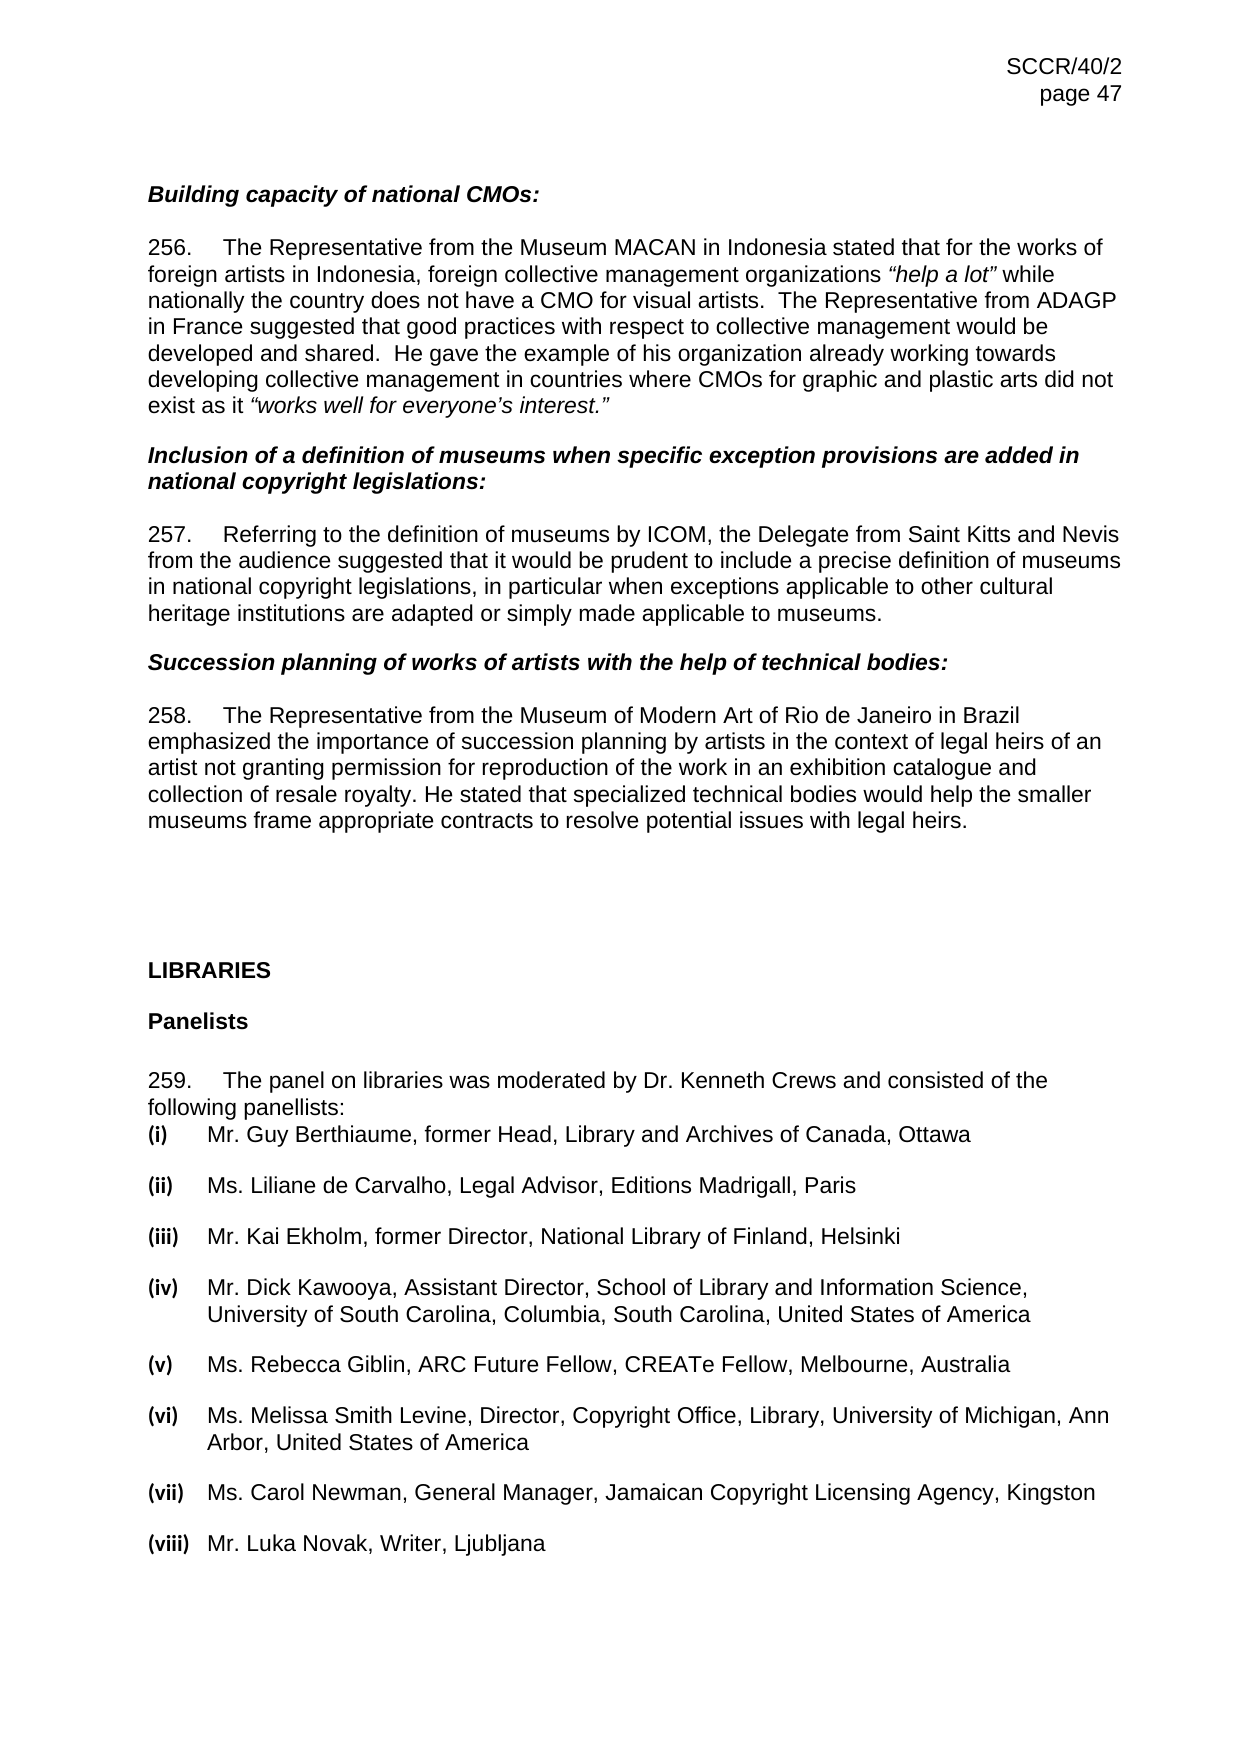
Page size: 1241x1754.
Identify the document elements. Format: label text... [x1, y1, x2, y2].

list The Representative from the Museum of Modern Art of Rio de Janeiro in Brazil emphasized the importance of succession planning by artists in the context of legal heirs of an artist not granting permission for reproduction of the work in an exhibition catalogue and collection of resale royalty. He stated that specialized technical bodies would help the smaller museums frame appropriate contracts to resolve potential issues with legal heirs. [148, 702, 1122, 833]
list Mr. Kai Ekholm, former Director, National Library of Finland, Helsinki [148, 1222, 1122, 1250]
subtitle Libraries [148, 957, 1122, 983]
list Ms. Rebecca Giblin, ARC Future Fellow, CREATe Fellow, Melbourne, Australia [148, 1350, 1122, 1378]
list Ms. Melissa Smith Levine, Director, Copyright Office, Library, University of Michigan, Ann Arbor, United States of America [148, 1401, 1122, 1455]
list Mr. Guy Berthiaume, former Head, Library and Archives of Canada, Ottawa [148, 1120, 1122, 1148]
list Ms. Carol Newman, General Manager, Jamaican Copyright Licensing Agency, Kingston [148, 1478, 1122, 1506]
text Inclusion of a definition of museums when specific exception provisions are added in national copyright legislations: [148, 442, 1122, 494]
list The Representative from the Museum MACAN in Indonesia stated that for the works of foreign artists in Indonesia, foreign collective management organizations “help a lot” while nationally the country does not have a CMO for visual artists. The Representative from ADAGP in France suggested that good practices with respect to collective management would be developed and shared. He gave the example of his organization already working towards developing collective management in countries where CMOs for graphic and plastic arts did not exist as it “works well for everyone’s interest.” [148, 234, 1122, 419]
list Mr. Dick Kawooya, Assistant Director, School of Library and Information Science, University of South Carolina, Columbia, South Carolina, United States of America [148, 1273, 1122, 1327]
text Succession planning of works of artists with the help of technical bodies: [148, 649, 1122, 675]
list Mr. Luka Novak, Writer, Ljubljana [148, 1529, 1122, 1557]
subtitle Panelists [148, 1008, 1122, 1035]
text Building capacity of national CMOs: [148, 181, 1122, 208]
list The panel on libraries was moderated by Dr. Kenneth Crews and consisted of the following panellists: [148, 1067, 1122, 1120]
list Referring to the definition of museums by ICOM, the Delegate from Saint Kitts and Nevis from the audience suggested that it would be prudent to include a precise definition of museums in national copyright legislations, in particular when exceptions applicable to other cultural heritage institutions are adapted or simply made applicable to museums. [148, 521, 1122, 626]
list Ms. Liliane de Carvalho, Legal Advisor, Editions Madrigall, Paris [148, 1171, 1122, 1199]
